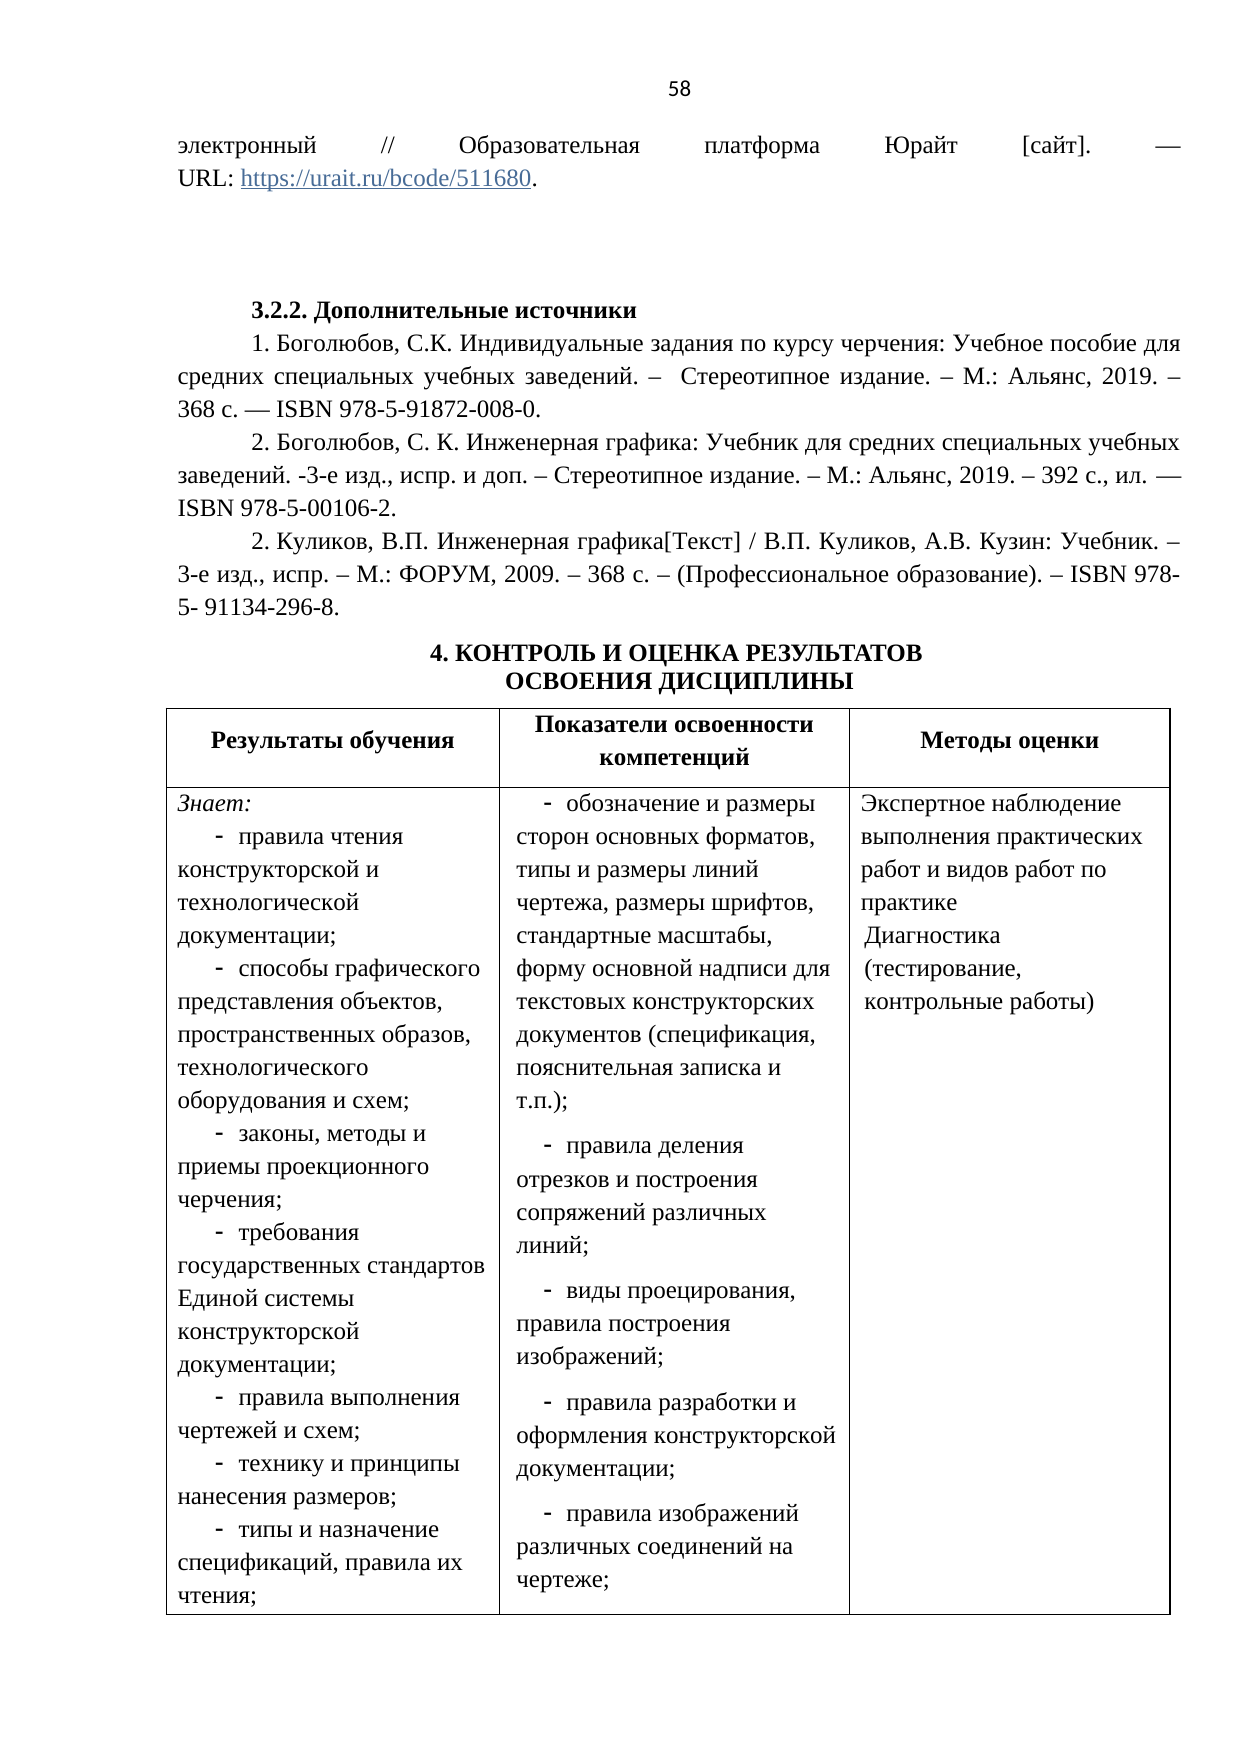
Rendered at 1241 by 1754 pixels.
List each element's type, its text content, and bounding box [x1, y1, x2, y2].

table_header Методы оценки [850, 709, 1169, 787]
text 4. Контроль и оценка результатов освоения ДИСЦИПЛИНЫ [177, 638, 1181, 695]
text 2. Куликов, В.П. Инженерная графика[Текст] / В.П. Куликов, А.В. Кузин: Учебник. – 3-е изд., испр. – М.: ФОРУМ, 2009. – 368 с. – (Профессиональное образование). – ISBN 978-5- 91134-296-8. [177, 526, 1181, 621]
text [177, 159, 1181, 192]
table_header Показатели освоенности компетенций [500, 709, 849, 787]
text 2. Боголюбов, С. К. Инженерная графика: Учебник для средних специальных учебных заведений. -3-е изд., испр. и доп. – Стереотипное издание. – М.: Альянс, 2019. – 392 с., ил. — ISBN 978-5-00106-2. [177, 427, 1181, 522]
table_header Результаты обучения [167, 709, 499, 787]
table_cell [850, 788, 1169, 1613]
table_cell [500, 788, 849, 1613]
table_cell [167, 788, 499, 1613]
text 1. Боголюбов, С.К. Индивидуальные задания по курсу черчения: Учебное пособие для средних специальных учебных заведений. – Стереотипное издание. – М.: Альянс, 2019. – 368 с. — ISBN 978-5-91872-008-0. [177, 328, 1181, 423]
text 3.2.2. Дополнительные источники [177, 295, 1181, 324]
